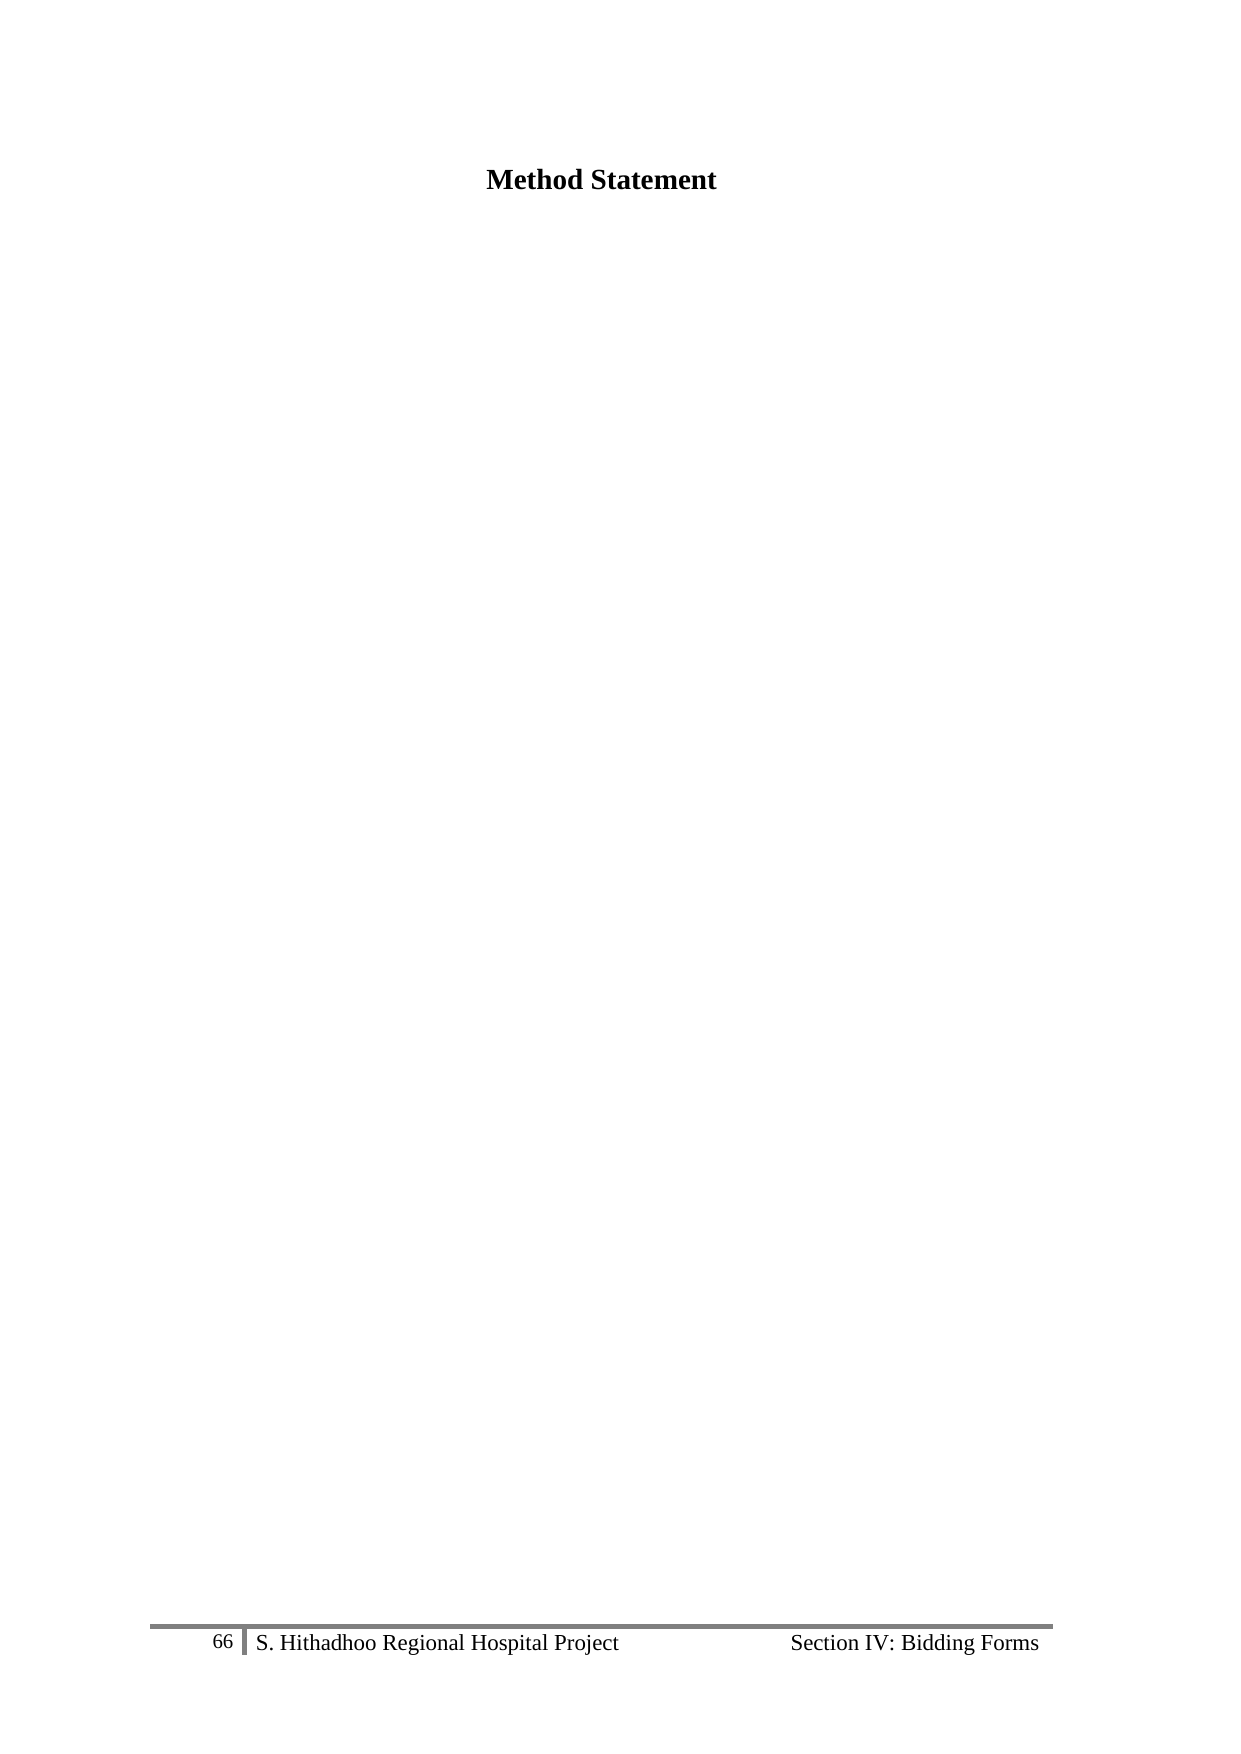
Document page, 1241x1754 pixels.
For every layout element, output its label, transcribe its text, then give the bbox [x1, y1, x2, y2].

subtitle Method Statement [150, 162, 1053, 196]
